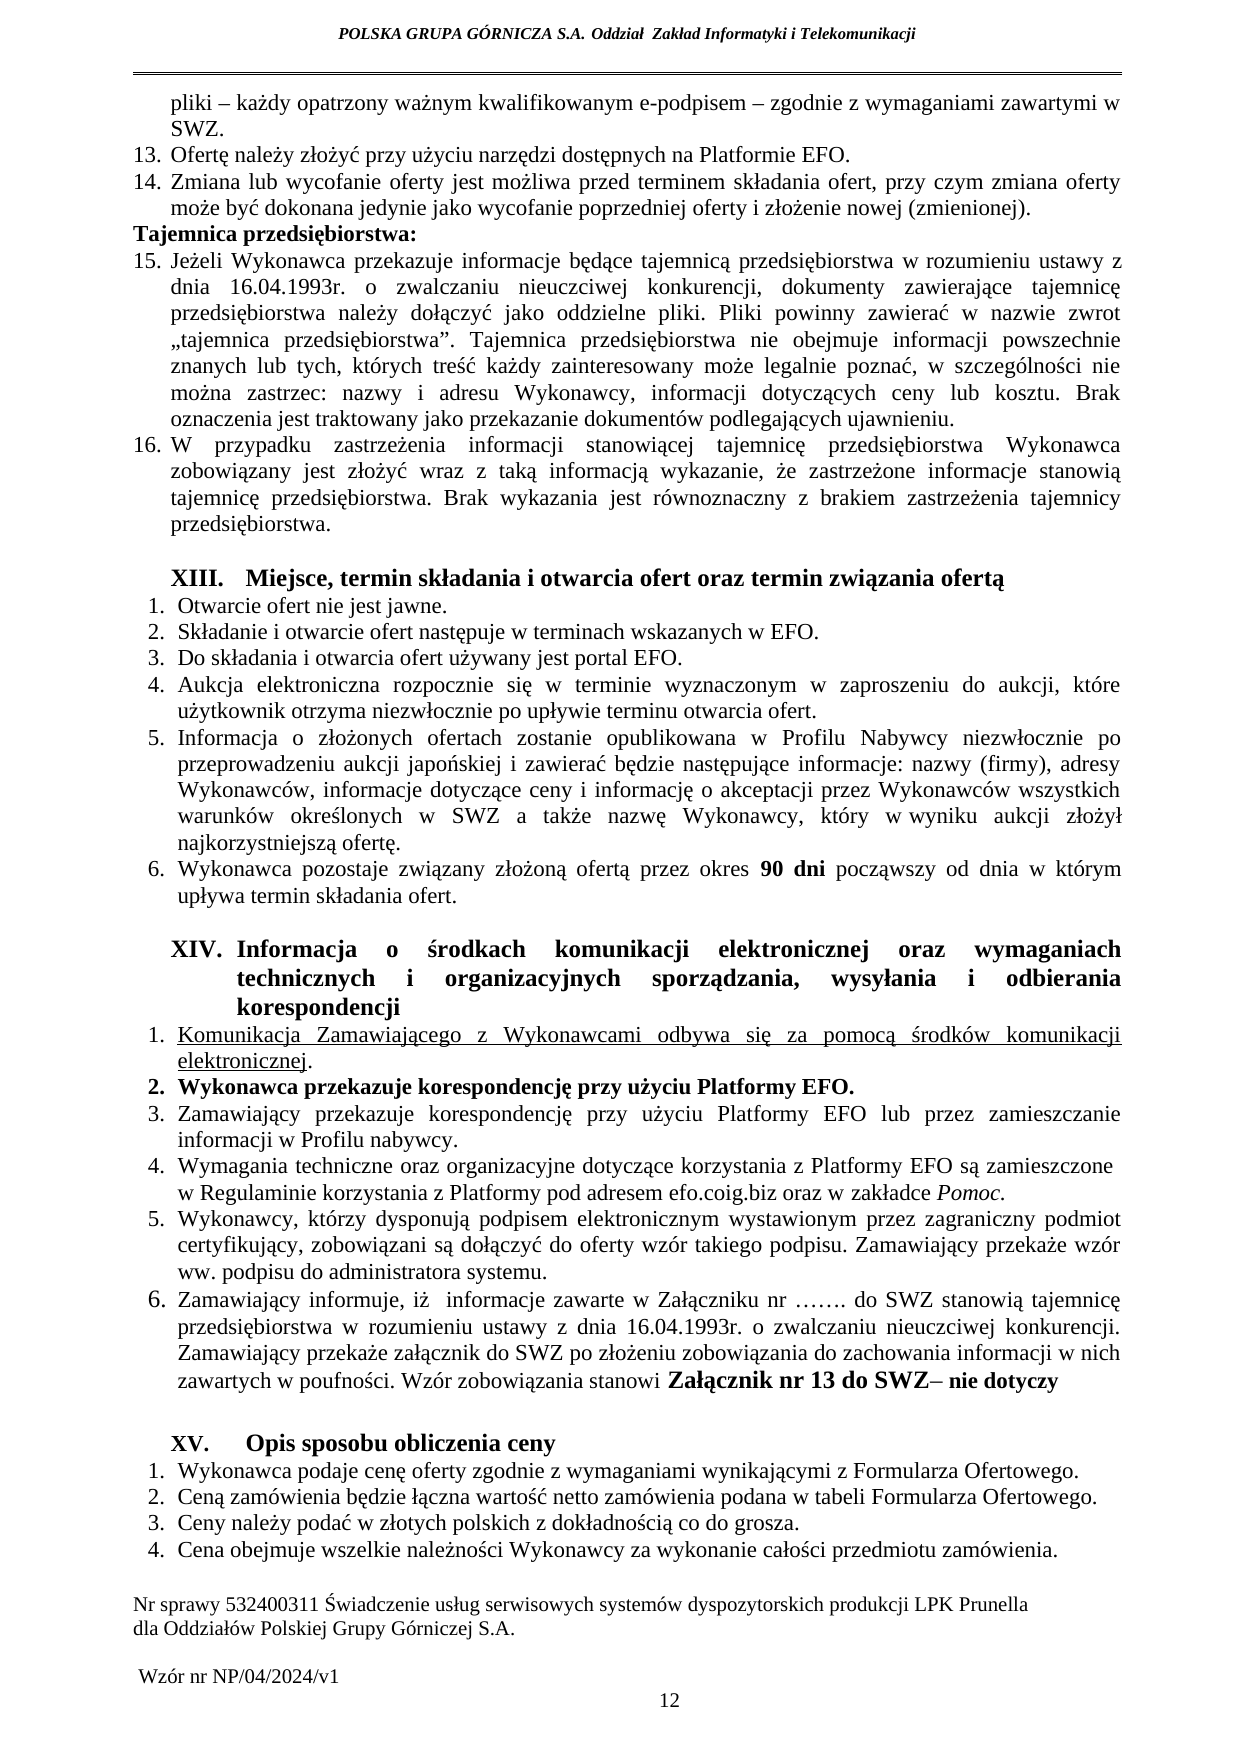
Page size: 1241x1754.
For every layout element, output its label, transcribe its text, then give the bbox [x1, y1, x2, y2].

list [133, 89, 1122, 141]
list W przypadku zastrzeżenia informacji stanowiącej tajemnicę przedsiębiorstwa Wykonawca zobowiązany jest złożyć wraz z taką informacją wykazanie, że zastrzeżone informacje stanowią tajemnicę przedsiębiorstwa. Brak wykazania jest równoznaczny z brakiem zastrzeżenia tajemnicy przedsiębiorstwa. [133, 431, 1122, 537]
list Ceny należy podać w złotych polskich z dokładnością co do grosza. [148, 1509, 1122, 1536]
list Wykonawca pozostaje związany złożoną ofertą przez okres 90 dni począwszy od dnia w którym upływa termin składania ofert. [148, 855, 1122, 908]
list Do składania i otwarcia ofert używany jest portal EFO. [148, 644, 1122, 671]
list Wykonawcy, którzy dysponują podpisem elektronicznym wystawionym przez zagraniczny podmiot certyfikujący, zobowiązani są dołączyć do oferty wzór takiego podpisu. Zamawiający przekaże wzór ww. podpisu do administratora systemu. [148, 1205, 1122, 1284]
list Aukcja elektroniczna rozpocznie się w terminie wyznaczonym w zaproszeniu do aukcji, które użytkownik otrzyma niezwłocznie po upływie terminu otwarcia ofert. [148, 671, 1122, 723]
list Opis sposobu obliczenia ceny [170, 1428, 1122, 1457]
list Zamawiający przekazuje korespondencję przy użyciu Platformy EFO lub przez zamieszczanie informacji w Profilu nabywcy. [148, 1100, 1122, 1152]
list Komunikacja Zamawiającego z Wykonawcami odbywa się za pomocą środków komunikacji elektronicznej. [148, 1021, 1122, 1073]
list Otwarcie ofert nie jest jawne. [148, 592, 1122, 618]
list Miejsce, termin składania i otwarcia ofert oraz termin związania ofertą [170, 563, 1122, 592]
list Zmiana lub wycofanie oferty jest możliwa przed terminem składania ofert, przy czym zmiana oferty może być dokonana jedynie jako wycofanie poprzedniej oferty i złożenie nowej (zmienionej). [133, 168, 1122, 220]
list Ceną zamówienia będzie łączna wartość netto zamówienia podana w tabeli Formularza Ofertowego. [148, 1483, 1122, 1509]
list Cena obejmuje wszelkie należności Wykonawcy za wykonanie całości przedmiotu zamówienia. [148, 1536, 1122, 1562]
list Informacja o złożonych ofertach zostanie opublikowana w Profilu Nabywcy niezwłocznie po przeprowadzeniu aukcji japońskiej i zawierać będzie następujące informacje: nazwy (firmy), adresy Wykonawców, informacje dotyczące ceny i informację o akceptacji przez Wykonawców wszystkich warunków określonych w SWZ a także nazwę Wykonawcy, który w wyniku aukcji złożył najkorzystniejszą ofertę. [148, 723, 1122, 855]
list Informacja o środkach komunikacji elektronicznej oraz wymaganiach technicznych i organizacyjnych sporządzania, wysyłania i odbierania korespondencji [170, 934, 1122, 1021]
list Wymagania techniczne oraz organizacyjne dotyczące korzystania z Platformy EFO są zamieszczone w Regulaminie korzystania z Platformy pod adresem efo.coig.biz oraz w zakładce Pomoc. [148, 1152, 1122, 1205]
list Składanie i otwarcie ofert następuje w terminach wskazanych w EFO. [148, 618, 1122, 644]
list Wykonawca podaje cenę oferty zgodnie z wymaganiami wynikającymi z Formularza Ofertowego. [148, 1457, 1122, 1483]
list Jeżeli Wykonawca przekazuje informacje będące tajemnicą przedsiębiorstwa w rozumieniu ustawy z dnia 16.04.1993r. o zwalczaniu nieuczciwej konkurencji, dokumenty zawierające tajemnicę przedsiębiorstwa należy dołączyć jako oddzielne pliki. Pliki powinny zawierać w nazwie zwrot „tajemnica przedsiębiorstwa”. Tajemnica przedsiębiorstwa nie obejmuje informacji powszechnie znanych lub tych, których treść każdy zainteresowany może legalnie poznać, w szczególności nie można zastrzec: nazwy i adresu Wykonawcy, informacji dotyczących ceny lub kosztu. Brak oznaczenia jest traktowany jako przekazanie dokumentów podlegających ujawnieniu. [133, 247, 1122, 431]
list Ofertę należy złożyć przy użyciu narzędzi dostępnych na Platformie EFO. [133, 141, 1122, 168]
list Zamawiający informuje, iż informacje zawarte w Załączniku nr ……. do SWZ stanowią tajemnicę przedsiębiorstwa w rozumieniu ustawy z dnia 16.04.1993r. o zwalczaniu nieuczciwej konkurencji. Zamawiający przekaże załącznik do SWZ po złożeniu zobowiązania do zachowania informacji w nich zawartych w poufności. Wzór zobowiązania stanowi Załącznik nr 13 do SWZ– nie dotyczy [148, 1284, 1122, 1394]
list Wykonawca przekazuje korespondencję przy użyciu Platformy EFO. [148, 1073, 1122, 1100]
text Tajemnica przedsiębiorstwa: [133, 220, 1122, 247]
